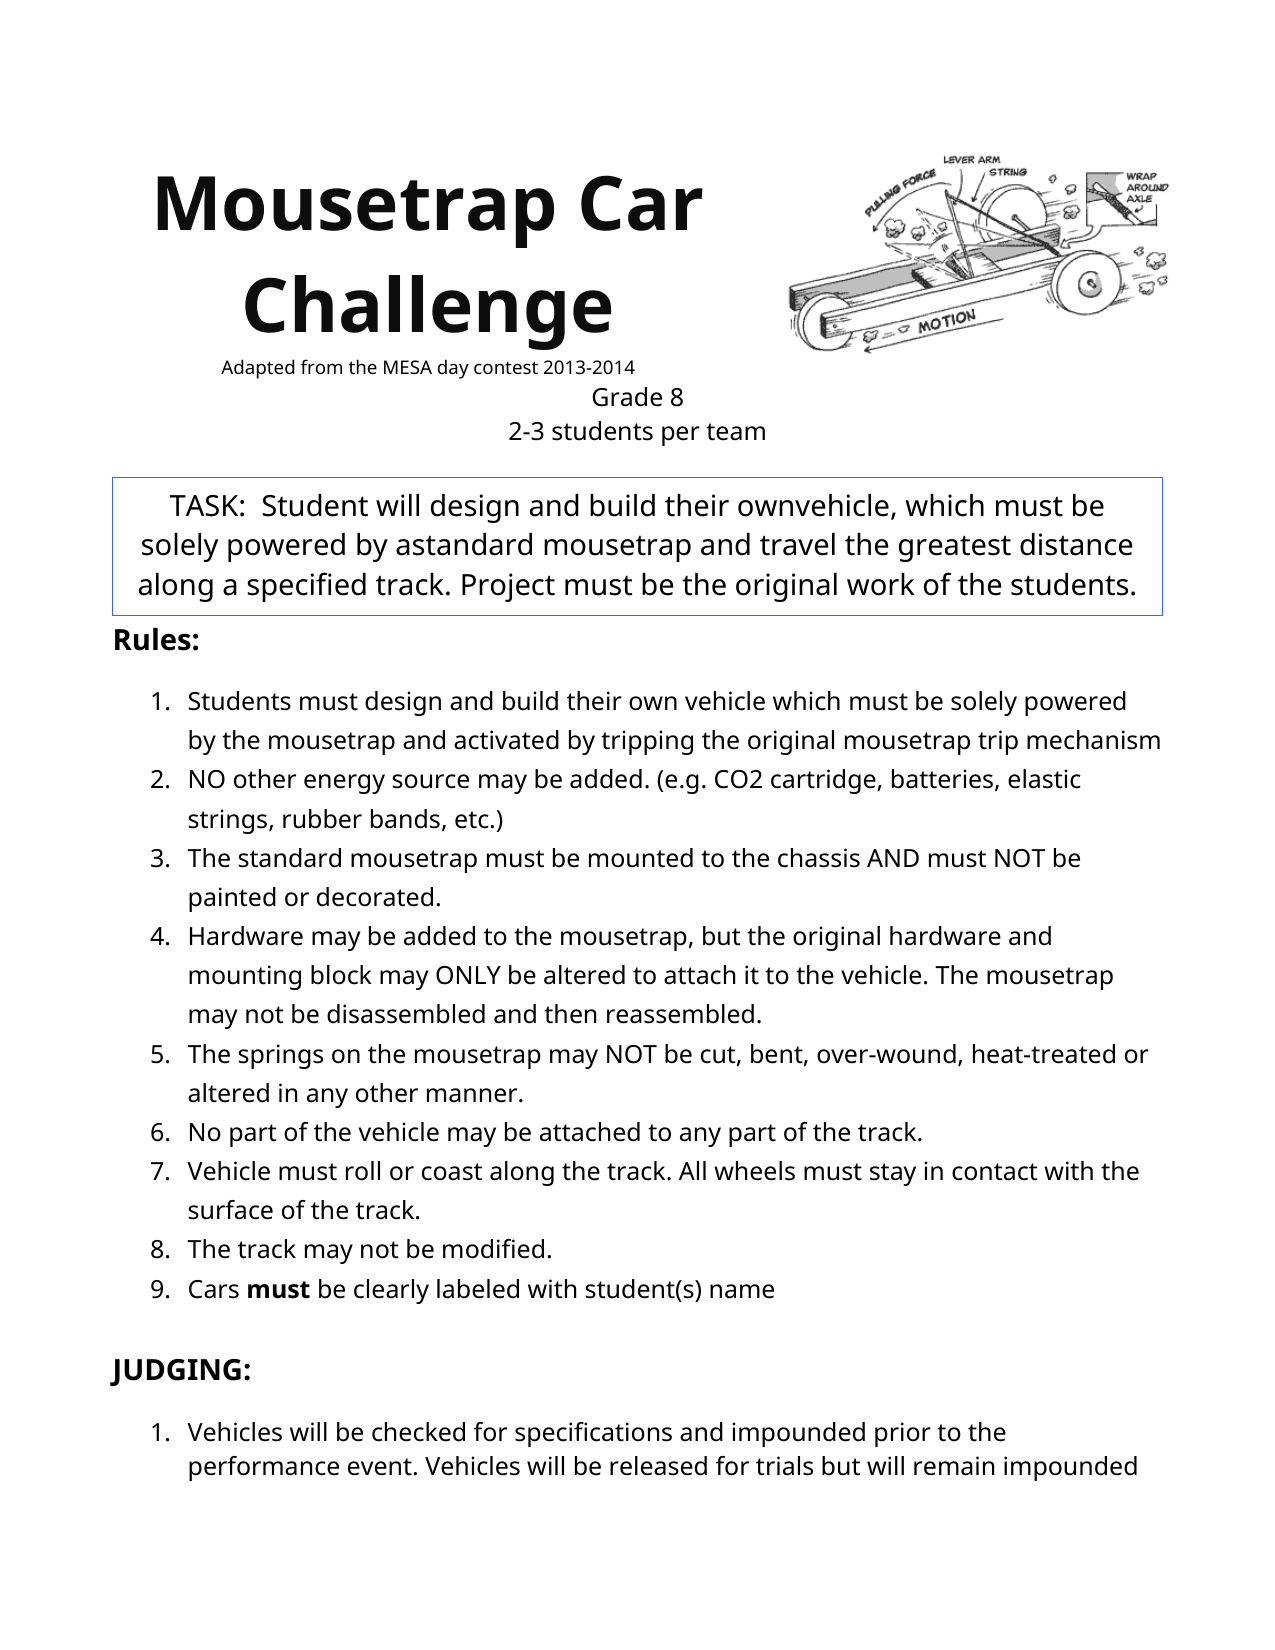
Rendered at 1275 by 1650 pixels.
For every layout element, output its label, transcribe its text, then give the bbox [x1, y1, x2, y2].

list Hardware may be added to the mousetrap, but the original hardware and mounting block may ONLY be altered to attach it to the vehicle. The mousetrap may not be disassembled and then reassembled. [150, 919, 1162, 1031]
picture [762, 152, 1171, 365]
text Grade 8 [112, 380, 1162, 414]
list The track may not be modified. [150, 1232, 1162, 1266]
text 2-3 students per team [112, 414, 1162, 448]
list NO other energy source may be added. (e.g. CO2 cartridge, batteries, elastic strings, rubber bands, etc.) [150, 762, 1162, 835]
list Students must design and build their own vehicle which must be solely powered by the mousetrap and activated by tripping the original mousetrap trip mechanism [150, 684, 1162, 757]
list The springs on the mousetrap may NOT be cut, bent, over-wound, heat-treated or altered in any other manner. [150, 1036, 1162, 1109]
list No part of the vehicle may be attached to any part of the track. [150, 1115, 1162, 1149]
list The standard mousetrap must be mounted to the chassis AND must NOT be painted or decorated. [150, 841, 1162, 914]
list Cars must be clearly labeled with student(s) name [150, 1271, 1162, 1305]
text Adapted from the MESA day contest 2013-2014 [112, 354, 1162, 380]
text JUDGING: [112, 1350, 1162, 1389]
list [150, 1414, 1162, 1482]
list Vehicle must roll or coast along the track. All wheels must stay in contact with the surface of the track. [150, 1154, 1162, 1227]
text Rules: [112, 616, 1162, 659]
